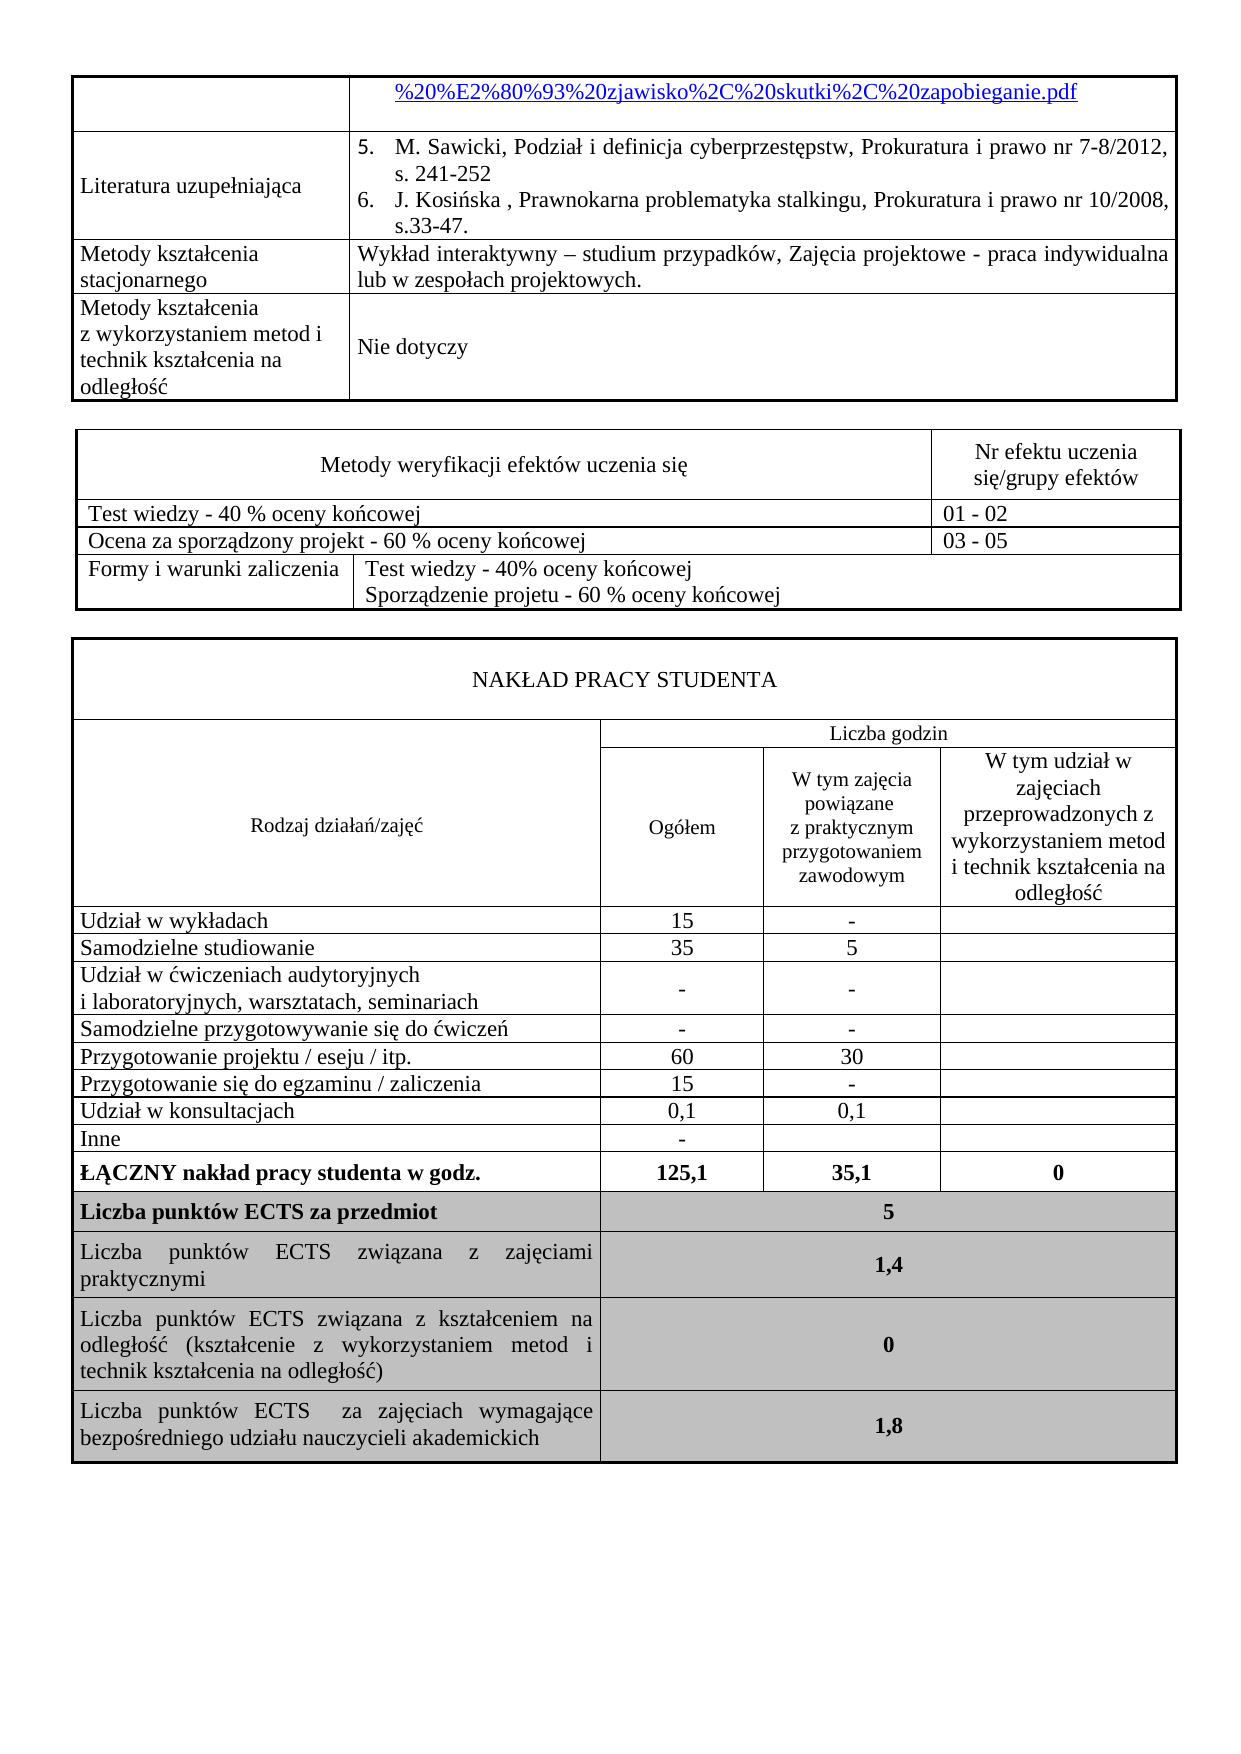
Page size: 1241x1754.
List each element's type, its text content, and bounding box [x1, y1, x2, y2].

table_cell [941, 934, 1175, 961]
table_cell Udział w konsultacjach [74, 1098, 600, 1124]
table_cell 0,1 [764, 1098, 940, 1124]
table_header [74, 78, 349, 131]
table_cell Rodzaj działań/zajęć [74, 720, 600, 906]
table_cell Liczba godzin [601, 720, 1175, 747]
table_cell - [764, 1070, 940, 1096]
table_cell - [764, 1015, 940, 1042]
table_cell [941, 1125, 1175, 1151]
table_cell 03 - 05 [932, 528, 1179, 554]
table_cell - [601, 1125, 763, 1151]
table_cell W tym udział w zajęciach przeprowadzonych z wykorzystaniem metod i technik kształcenia na odległość [941, 748, 1175, 906]
table_cell Metody kształcenia z wykorzystaniem metod i technik kształcenia na odległość [74, 294, 349, 399]
table_cell Test wiedzy - 40 % oceny końcowej [78, 500, 931, 526]
table_cell 1,4 [601, 1232, 1175, 1297]
table_cell Liczba punktów ECTS związana z zajęciami praktycznymi [74, 1232, 600, 1297]
table_cell Udział w wykładach [74, 907, 600, 933]
table_cell Przygotowanie projektu / eseju / itp. [74, 1043, 600, 1069]
table_cell 01 - 02 [932, 500, 1179, 526]
table_cell Liczba punktów ECTS związana z kształceniem na odległość (kształcenie z wykorzystaniem metod i technik kształcenia na odległość) [74, 1298, 600, 1390]
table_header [350, 78, 1175, 131]
table_cell M. Sawicki, Podział i definicja cyberprzestępstw, Prokuratura i prawo nr 7-8/2012, s. 241-252 J. Kosińska , Prawnokarna problematyka stalkingu, Prokuratura i prawo nr 10/2008, s.33-47. [350, 132, 1175, 239]
table_cell Przygotowanie się do egzaminu / zaliczenia [74, 1070, 600, 1096]
table_header Metody weryfikacji efektów uczenia się [78, 430, 931, 499]
table_cell [941, 907, 1175, 933]
table_cell 1,8 [601, 1391, 1175, 1461]
table_cell Ocena za sporządzony projekt - 60 % oceny końcowej [78, 528, 931, 554]
table_cell Samodzielne przygotowywanie się do ćwiczeń [74, 1015, 600, 1042]
table_cell 15 [601, 907, 763, 933]
table_cell 30 [764, 1043, 940, 1069]
table_cell Wykład interaktywny – studium przypadków, Zajęcia projektowe - praca indywidualna lub w zespołach projektowych. [350, 240, 1175, 293]
table_cell 0,1 [601, 1098, 763, 1124]
table_cell 5 [764, 934, 940, 961]
table_cell [941, 1015, 1175, 1042]
table_header NAKŁAD PRACY STUDENTA [74, 640, 1175, 719]
table_cell 35,1 [764, 1152, 940, 1191]
table_cell 15 [601, 1070, 763, 1096]
table_cell Literatura uzupełniająca [74, 132, 349, 239]
table_cell [941, 1070, 1175, 1096]
table_cell 5 [601, 1192, 1175, 1231]
table_cell Inne [74, 1125, 600, 1151]
table_cell - [764, 907, 940, 933]
table_cell [941, 1043, 1175, 1069]
table_cell Liczba punktów ECTS za zajęciach wymagające bezpośredniego udziału nauczycieli akademickich [74, 1391, 600, 1461]
table_header Nr efektu uczenia się/grupy efektów [932, 430, 1179, 499]
table_cell [941, 1098, 1175, 1124]
table_cell 0 [601, 1298, 1175, 1390]
table_cell Udział w ćwiczeniach audytoryjnych i laboratoryjnych, warsztatach, seminariach [74, 962, 600, 1014]
table_cell Formy i warunki zaliczenia [78, 555, 353, 607]
table_cell Liczba punktów ECTS za przedmiot [74, 1192, 600, 1231]
table_cell ŁĄCZNY nakład pracy studenta w godz. [74, 1152, 600, 1191]
table_cell [941, 962, 1175, 1014]
table_cell Test wiedzy - 40% oceny końcowej Sporządzenie projetu - 60 % oceny końcowej [354, 555, 1179, 607]
table_cell 125,1 [601, 1152, 763, 1191]
table_cell - [601, 962, 763, 1014]
table_cell Ogółem [601, 748, 763, 906]
table_cell W tym zajęcia powiązane z praktycznym przygotowaniem zawodowym [764, 748, 940, 906]
table_cell Metody kształcenia stacjonarnego [74, 240, 349, 293]
table_cell - [601, 1015, 763, 1042]
table_cell [764, 1125, 940, 1151]
table_cell 35 [601, 934, 763, 961]
table_cell 0 [941, 1152, 1175, 1191]
table_cell Nie dotyczy [350, 294, 1175, 399]
table_cell Samodzielne studiowanie [74, 934, 600, 961]
table_cell - [764, 962, 940, 1014]
table_cell 60 [601, 1043, 763, 1069]
